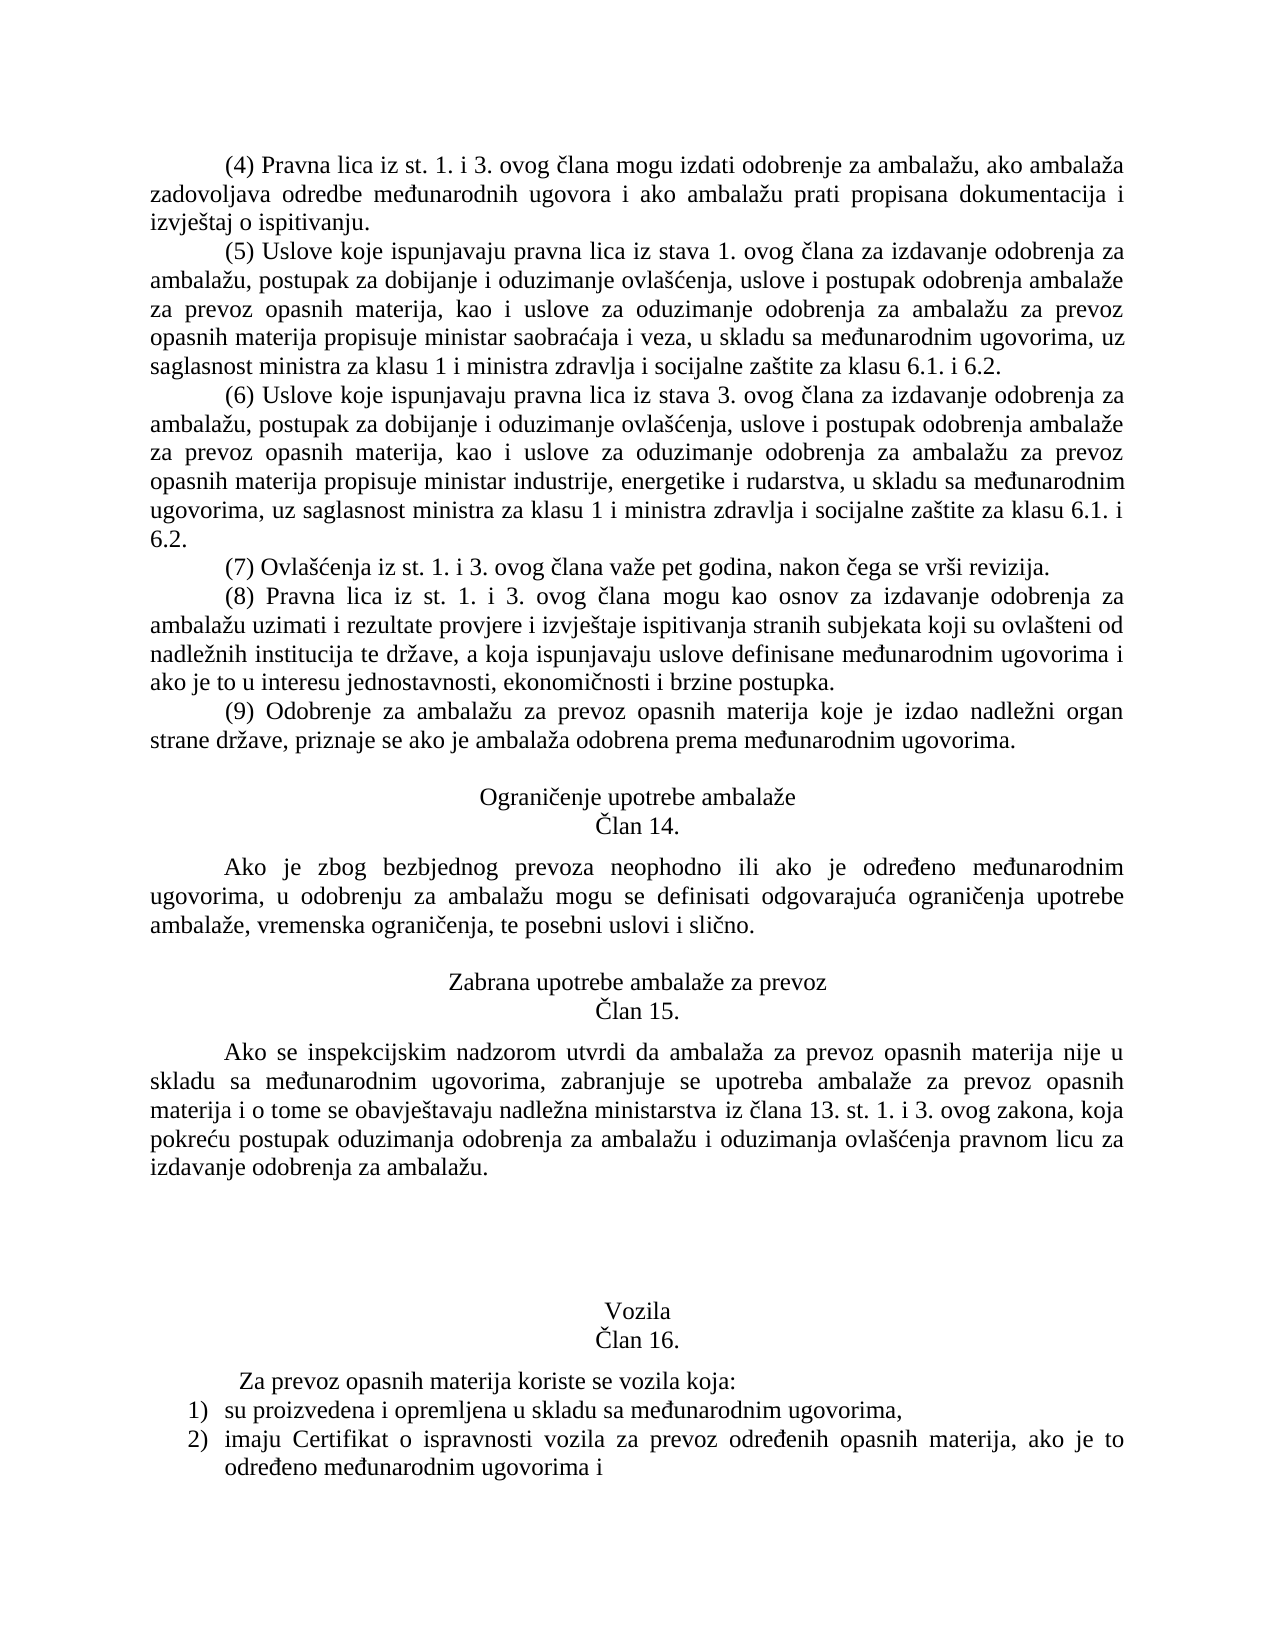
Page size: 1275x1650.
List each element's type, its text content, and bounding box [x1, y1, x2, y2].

text (8) Pravna lica iz st. 1. i 3. ovog člana mogu kao osnov za izdavanje odobrenja za ambalažu uzimati i rezultate provjere i izvještaje ispitivanja stranih subjekata koji su ovlašteni od nadležnih institucija te države, a koja ispunjavaju uslove definisane međunarodnim ugovorima i ako je to u interesu jednostavnosti, ekonomičnosti i brzine postupka. [150, 581, 1125, 696]
text Ako je zbog bezbjednog prevoza neophodno ili ako je određeno međunarodnim ugovorima, u odobrenju za ambalažu mogu se definisati odgovarajuća ograničenja upotrebe ambalaže, vremenska ograničenja, te posebni uslovi i slično. [150, 852, 1125, 939]
text Ograničenje upotrebe ambalaže Član 14. [150, 782, 1125, 840]
list imaju Certifikat o ispravnosti vozila za prevoz određenih opasnih materija, ako je to određeno međunarodnim ugovorima i [187, 1424, 1125, 1481]
text (4) Pravna lica iz st. 1. i 3. ovog člana mogu izdati odobrenje za ambalažu, ako ambalaža zadovoljava odredbe međunarodnih ugovora i ako ambalažu prati propisana dokumentacija i izvještaj o ispitivanju. [150, 150, 1125, 236]
text (5) Uslove koje ispunjavaju pravna lica iz stava 1. ovog člana za izdavanje odobrenja za ambalažu, postupak za dobijanje i oduzimanje ovlašćenja, uslove i postupak odobrenja ambalaže za prevoz opasnih materija, kao i uslove za oduzimanje odobrenja za ambalažu za prevoz opasnih materija propisuje ministar saobraćaja i veza, u skladu sa međunarodnim ugovorima, uz saglasnost ministra za klasu 1 i ministra zdravlja i socijalne zaštite za klasu 6.1. i 6.2. [150, 236, 1125, 380]
text Zabrana upotrebe ambalaže za prevoz Član 15. [150, 967, 1125, 1025]
text Član 16. [150, 1325, 1125, 1354]
list su proizvedena i opremljena u skladu sa međunarodnim ugovorima, [187, 1395, 1125, 1424]
text (6) Uslove koje ispunjavaju pravna lica iz stava 3. ovog člana za izdavanje odobrenja za ambalažu, postupak za dobijanje i oduzimanje ovlašćenja, uslove i postupak odobrenja ambalaže za prevoz opasnih materija, kao i uslove za oduzimanje odobrenja za ambalažu za prevoz opasnih materija propisuje ministar industrije, energetike i rudarstva, u skladu sa međunarodnim ugovorima, uz saglasnost ministra za klasu 1 i ministra zdravlja i socijalne zaštite za klasu 6.1. i 6.2. [150, 380, 1125, 552]
text Za prevoz opasnih materija koriste se vozila koja: [150, 1366, 1125, 1395]
text Vozila [150, 1296, 1125, 1325]
text (9) Odobrenje za ambalažu za prevoz opasnih materija koje je izdao nadležni organ strane države, priznaje se ako je ambalaža odobrena prema međunarodnim ugovorima. [150, 696, 1125, 754]
text (7) Ovlašćenja iz st. 1. i 3. ovog člana važe pet godina, nakon čega se vrši revizija. [150, 552, 1125, 581]
text Ako se inspekcijskim nadzorom utvrdi da ambalaža za prevoz opasnih materija nije u skladu sa međunarodnim ugovorima, zabranjuje se upotreba ambalaže za prevoz opasnih materija i o tome se obavještavaju nadležna ministarstva iz člana 13. st. 1. i 3. ovog zakona, koja pokreću postupak oduzimanja odobrenja za ambalažu i oduzimanja ovlašćenja pravnom licu za izdavanje odobrenja za ambalažu. [150, 1037, 1125, 1181]
